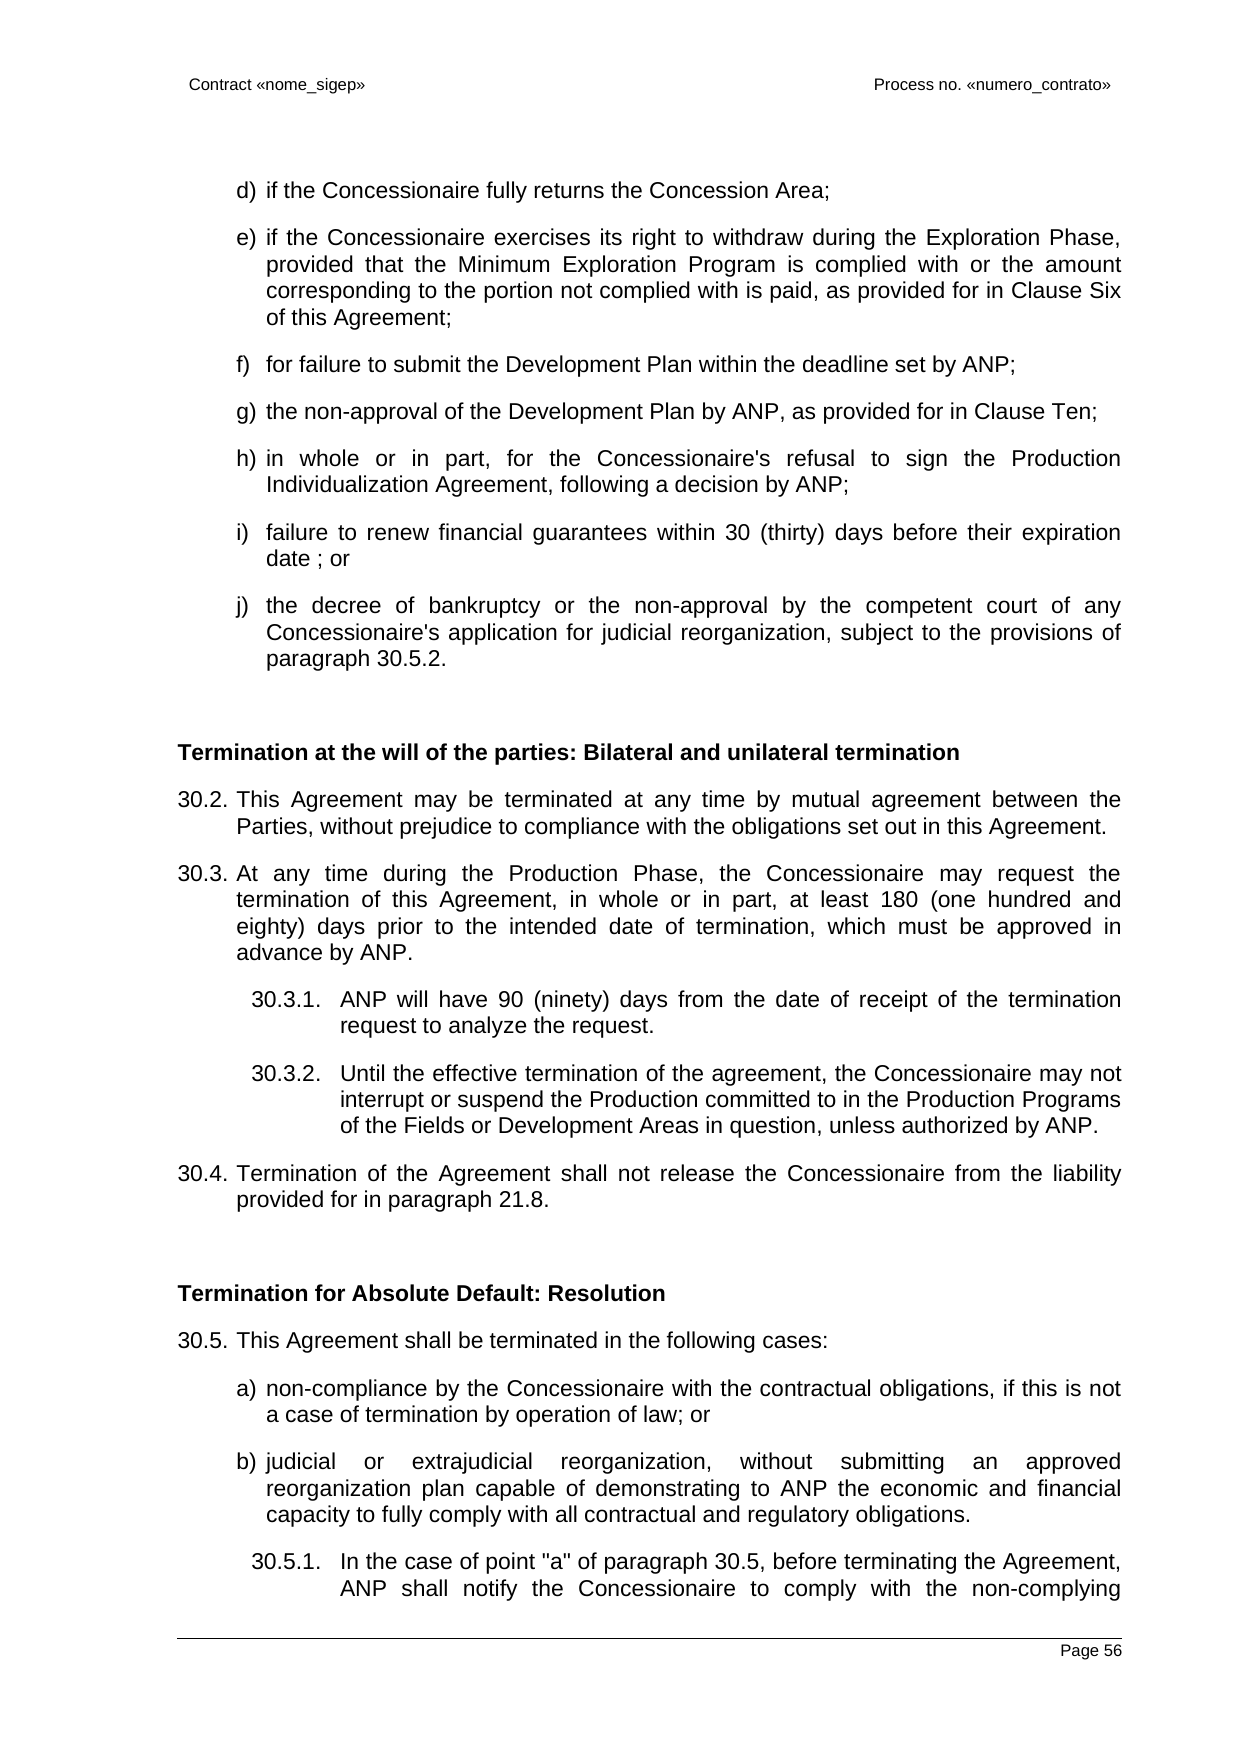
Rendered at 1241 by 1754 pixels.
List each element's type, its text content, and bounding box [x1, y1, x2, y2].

text Termination of the Agreement shall not release the Concessionaire from the liability provided for in paragraph 21.8. [177, 1159, 1122, 1212]
text Until the effective termination of the agreement, the Concessionaire may not interrupt or suspend the Production committed to in the Production Programs of the Fields or Development Areas in question, unless authorized by ANP. [251, 1060, 1122, 1139]
text At any time during the Production Phase, the Concessionaire may request the termination of this Agreement, in whole or in part, at least 180 (one hundred and eighty) days prior to the intended date of termination, which must be approved in advance by ANP. [177, 860, 1122, 965]
list in whole or in part, for the Concessionaire's refusal to sign the Production Individualization Agreement, following a decision by ANP; [236, 445, 1122, 498]
list for failure to submit the Development Plan within the deadline set by ANP; [236, 351, 1122, 377]
text This Agreement may be terminated at any time by mutual agreement between the Parties, without prejudice to compliance with the obligations set out in this Agreement. [177, 786, 1122, 839]
text This Agreement shall be terminated in the following cases: [177, 1327, 1122, 1354]
text Termination for Absolute Default: Resolution [177, 1280, 1122, 1307]
list judicial or extrajudicial reorganization, without submitting an approved reorganization plan capable of demonstrating to ANP the economic and financial capacity to fully comply with all contractual and regulatory obligations. [236, 1448, 1122, 1527]
list the decree of bankruptcy or the non-approval by the competent court of any Concessionaire's application for judicial reorganization, subject to the provisions of paragraph 30.5.2. [236, 592, 1122, 671]
list if the Concessionaire exercises its right to withdraw during the Exploration Phase, provided that the Minimum Exploration Program is complied with or the amount corresponding to the portion not complied with is paid, as provided for in Clause Six of this Agreement; [236, 224, 1122, 330]
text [251, 1548, 1122, 1601]
list non-compliance by the Concessionaire with the contractual obligations, if this is not a case of termination by operation of law; or [236, 1375, 1122, 1427]
text ANP will have 90 (ninety) days from the date of receipt of the termination request to analyze the request. [251, 986, 1122, 1039]
list failure to renew financial guarantees within 30 (thirty) days before their expiration date ; or [236, 518, 1122, 571]
list if the Concessionaire fully returns the Concession Area; [236, 177, 1122, 203]
list the non-approval of the Development Plan by ANP, as provided for in Clause Ten; [236, 398, 1122, 424]
text Termination at the will of the parties: Bilateral and unilateral termination [177, 739, 1122, 766]
